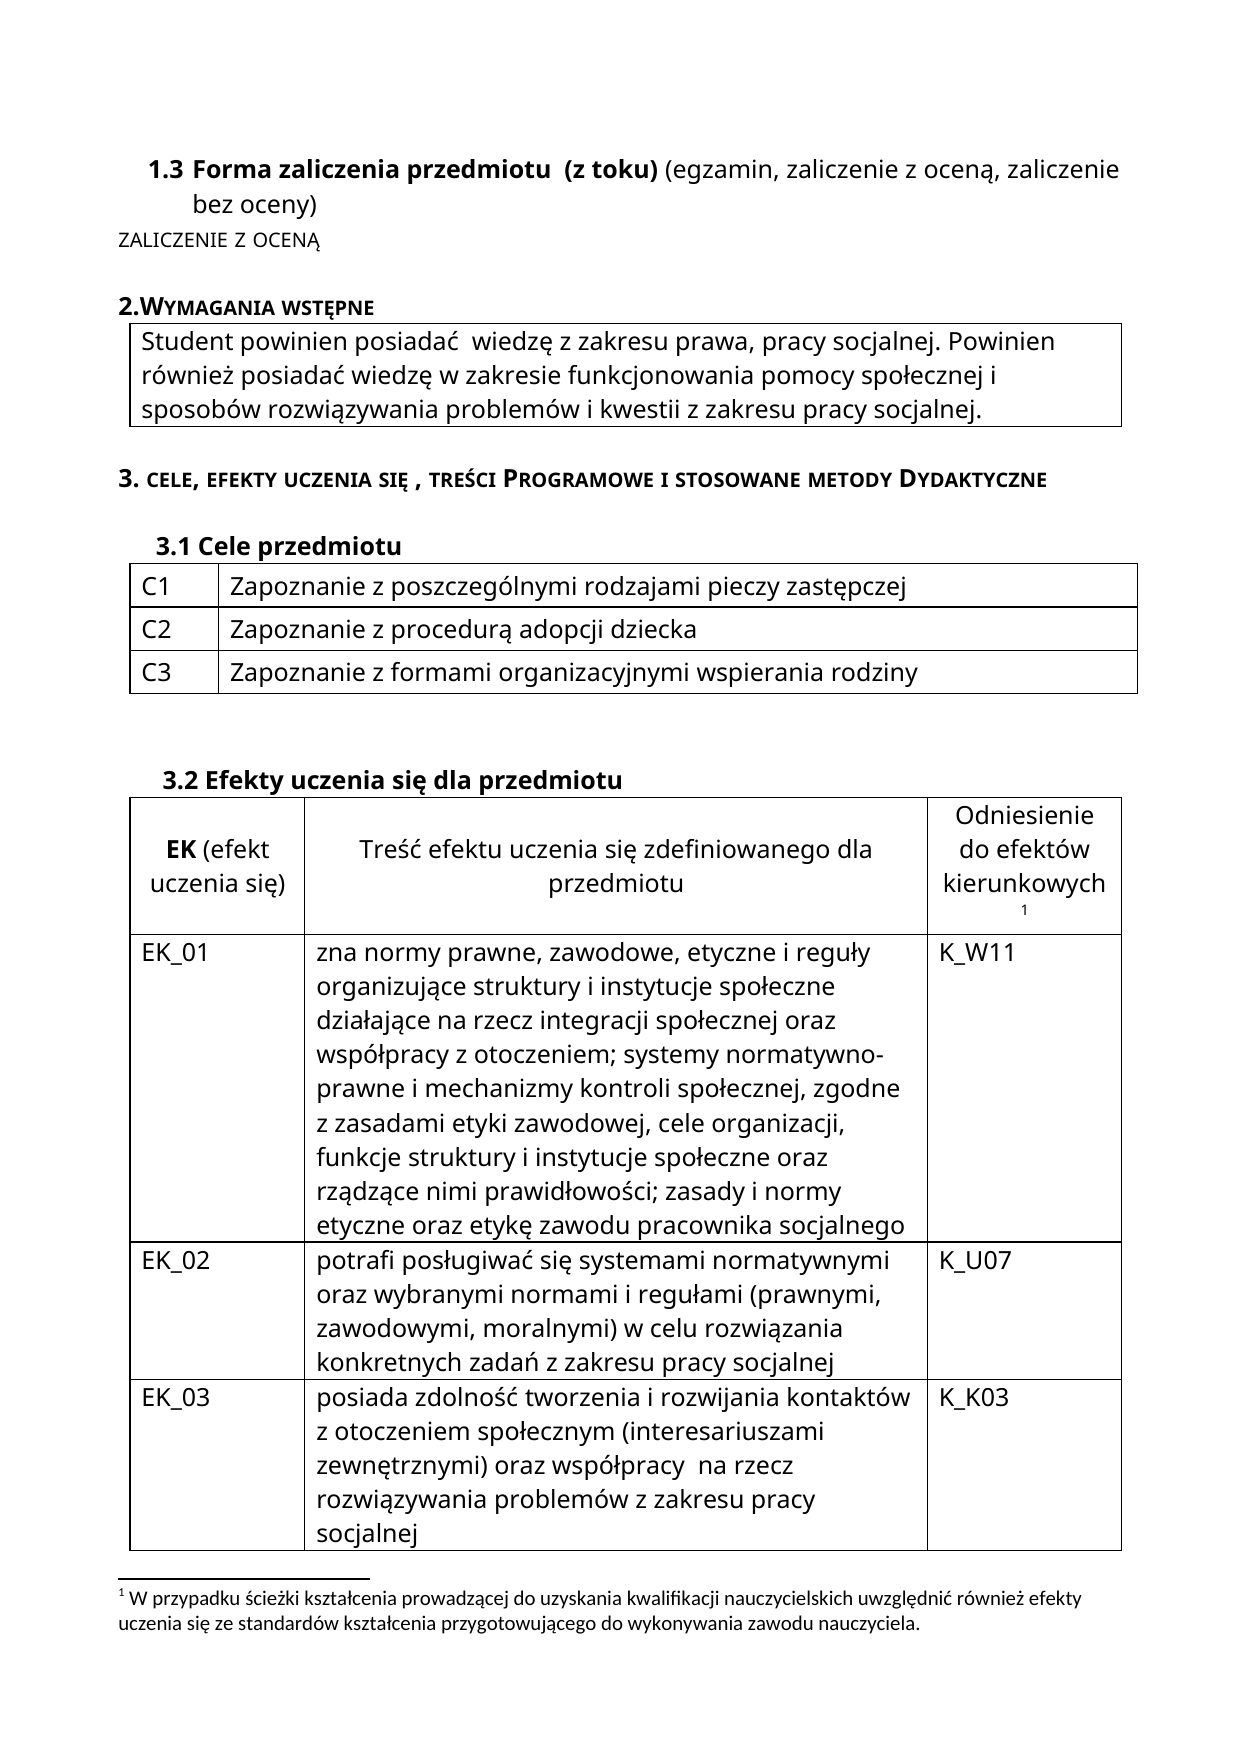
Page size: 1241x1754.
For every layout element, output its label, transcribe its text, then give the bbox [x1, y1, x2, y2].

table_header Zapoznanie z poszczególnymi rodzajami pieczy zastępczej [219, 564, 1137, 606]
table_cell Zapoznanie z procedurą adopcji dziecka [219, 608, 1137, 650]
text 1.3 Forma zaliczenia przedmiotu (z toku) (egzamin, zaliczenie z oceną, zaliczenie bez oceny) [148, 152, 1122, 220]
table_cell Zapoznanie z formami organizacyjnymi wspierania rodziny [219, 651, 1137, 693]
table_header Treść efektu uczenia się zdefiniowanego dla przedmiotu [305, 798, 927, 934]
table_header C1 [131, 564, 218, 606]
table_cell EK_01 [131, 935, 304, 1241]
table_cell C2 [131, 608, 218, 650]
table_cell EK_03 [131, 1380, 304, 1550]
table_cell zna normy prawne, zawodowe, etyczne i reguły organizujące struktury i instytucje społeczne działające na rzecz integracji społecznej oraz współpracy z otoczeniem; systemy normatywno-prawne i mechanizmy kontroli społecznej, zgodne z zasadami etyki zawodowej, cele organizacji, funkcje struktury i instytucje społeczne oraz rządzące nimi prawidłowości; zasady i normy etyczne oraz etykę zawodu pracownika socjalnego [305, 935, 927, 1241]
table_cell K_U07 [928, 1243, 1121, 1379]
text 3.1 Cele przedmiotu [156, 529, 1122, 563]
text 3.2 Efekty uczenia się dla przedmiotu [162, 762, 1122, 797]
table_header Student powinien posiadać wiedzę z zakresu prawa, pracy socjalnej. Powinien również posiadać wiedzę w zakresie funkcjonowania pomocy społecznej i sposobów rozwiązywania problemów i kwestii z zakresu pracy socjalnej. [131, 324, 1121, 426]
table_cell K_K03 [928, 1380, 1121, 1550]
table_cell C3 [131, 651, 218, 693]
text 2.Wymagania wstępne [118, 288, 1122, 322]
table_header EK (efekt uczenia się) [131, 798, 304, 934]
table_header Odniesienie do efektów kierunkowych [928, 798, 1121, 934]
text zaliczenie z oceną [118, 220, 1122, 254]
table_cell posiada zdolność tworzenia i rozwijania kontaktów z otoczeniem społecznym (interesariuszami zewnętrznymi) oraz współpracy na rzecz rozwiązywania problemów z zakresu pracy socjalnej [305, 1380, 927, 1550]
text 3. cele, efekty uczenia się , treści Programowe i stosowane metody Dydaktyczne [118, 461, 1122, 495]
table_cell EK_02 [131, 1243, 304, 1379]
table_cell potrafi posługiwać się systemami normatywnymi oraz wybranymi normami i regułami (prawnymi, zawodowymi, moralnymi) w celu rozwiązania konkretnych zadań z zakresu pracy socjalnej [305, 1243, 927, 1379]
table_cell K_W11 [928, 935, 1121, 1241]
